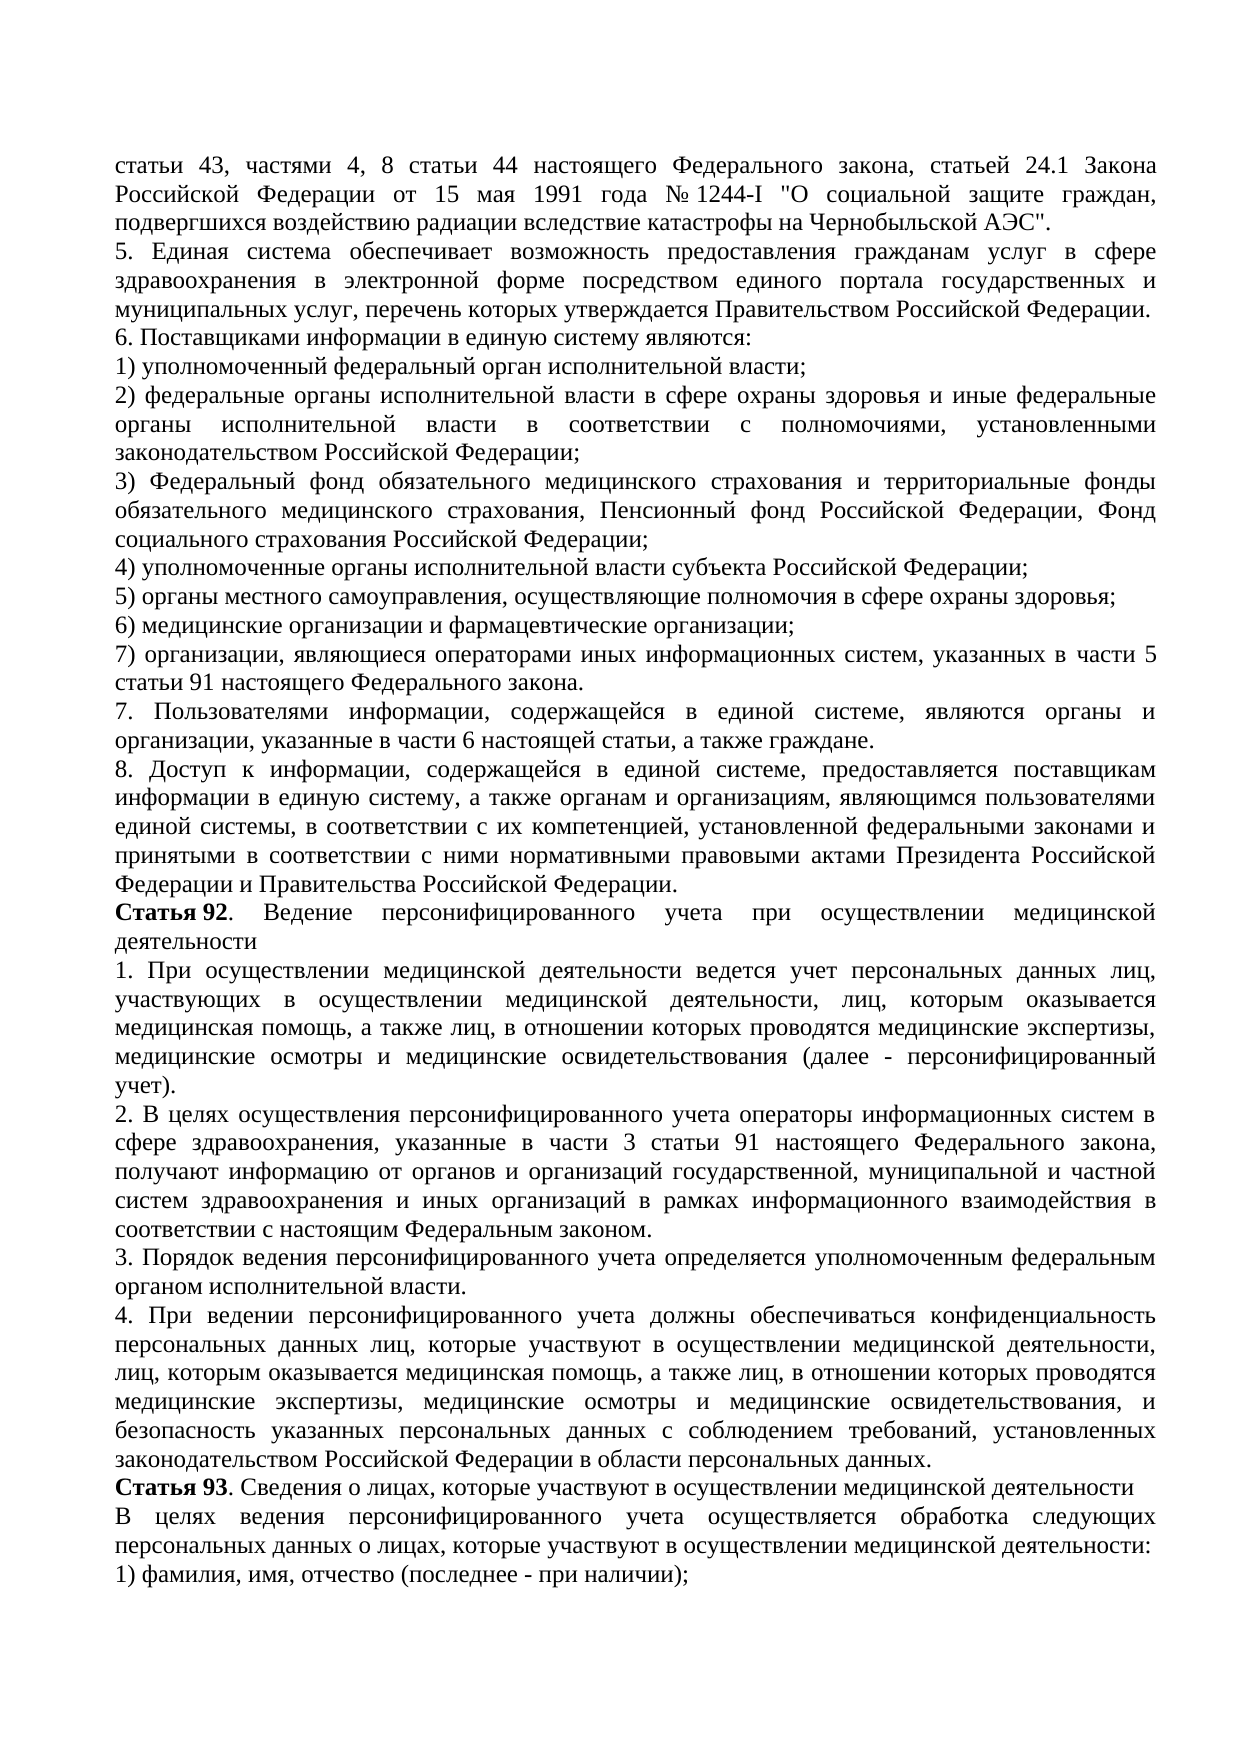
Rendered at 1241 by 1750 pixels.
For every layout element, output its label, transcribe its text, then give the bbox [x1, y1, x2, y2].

text 2. В целях осуществления персонифицированного учета операторы информационных систем в сфере здравоохранения, указанные в части 3 статьи 91 настоящего Федерального закона, получают информацию от органов и организаций государственной, муниципальной и частной систем здравоохранения и иных организаций в рамках информационного взаимодействия в соответствии с настоящим Федеральным законом. [114, 1099, 1157, 1242]
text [114, 150, 1157, 236]
text 7. Пользователями информации, содержащейся в единой системе, являются органы и организации, указанные в части 6 настоящей статьи, а также граждане. [114, 696, 1157, 754]
text В целях ведения персонифицированного учета осуществляется обработка следующих персональных данных о лицах, которые участвуют в осуществлении медицинской деятельности: [114, 1501, 1157, 1559]
text 1. При осуществлении медицинской деятельности ведется учет персональных данных лиц, участвующих в осуществлении медицинской деятельности, лиц, которым оказывается медицинская помощь, а также лиц, в отношении которых проводятся медицинские экспертизы, медицинские осмотры и медицинские освидетельствования (далее - персонифицированный учет). [114, 955, 1157, 1099]
text 4) уполномоченные органы исполнительной власти субъекта Российской Федерации; [114, 552, 1157, 581]
text 6. Поставщиками информации в единую систему являются: [114, 322, 1157, 351]
text Статья 93. Сведения о лицах, которые участвуют в осуществлении медицинской деятельности [114, 1472, 1157, 1501]
text Статья 92. Ведение персонифицированного учета при осуществлении медицинской деятельности [114, 897, 1157, 955]
text 5) органы местного самоуправления, осуществляющие полномочия в сфере охраны здоровья; [114, 581, 1157, 610]
text 3. Порядок ведения персонифицированного учета определяется уполномоченным федеральным органом исполнительной власти. [114, 1242, 1157, 1300]
text 5. Единая система обеспечивает возможность предоставления гражданам услуг в сфере здравоохранения в электронной форме посредством единого портала государственных и муниципальных услуг, перечень которых утверждается Правительством Российской Федерации. [114, 236, 1157, 322]
text 4. При ведении персонифицированного учета должны обеспечиваться конфиденциальность персональных данных лиц, которые участвуют в осуществлении медицинской деятельности, лиц, которым оказывается медицинская помощь, а также лиц, в отношении которых проводятся медицинские экспертизы, медицинские осмотры и медицинские освидетельствования, и безопасность указанных персональных данных с соблюдением требований, установленных законодательством Российской Федерации в области персональных данных. [114, 1300, 1157, 1472]
text 2) федеральные органы исполнительной власти в сфере охраны здоровья и иные федеральные органы исполнительной власти в соответствии с полномочиями, установленными законодательством Российской Федерации; [114, 380, 1157, 466]
text 3) Федеральный фонд обязательного медицинского страхования и территориальные фонды обязательного медицинского страхования, Пенсионный фонд Российской Федерации, Фонд социального страхования Российской Федерации; [114, 466, 1157, 552]
text 7) организации, являющиеся операторами иных информационных систем, указанных в части 5 статьи 91 настоящего Федерального закона. [114, 639, 1157, 696]
text 6) медицинские организации и фармацевтические организации; [114, 610, 1157, 639]
text 1) фамилия, имя, отчество (последнее - при наличии); [114, 1559, 1157, 1587]
text 8. Доступ к информации, содержащейся в единой системе, предоставляется поставщикам информации в единую систему, а также органам и организациям, являющимся пользователями единой системы, в соответствии с их компетенцией, установленной федеральными законами и принятыми в соответствии с ними нормативными правовыми актами Президента Российской Федерации и Правительства Российской Федерации. [114, 754, 1157, 897]
text 1) уполномоченный федеральный орган исполнительной власти; [114, 351, 1157, 380]
